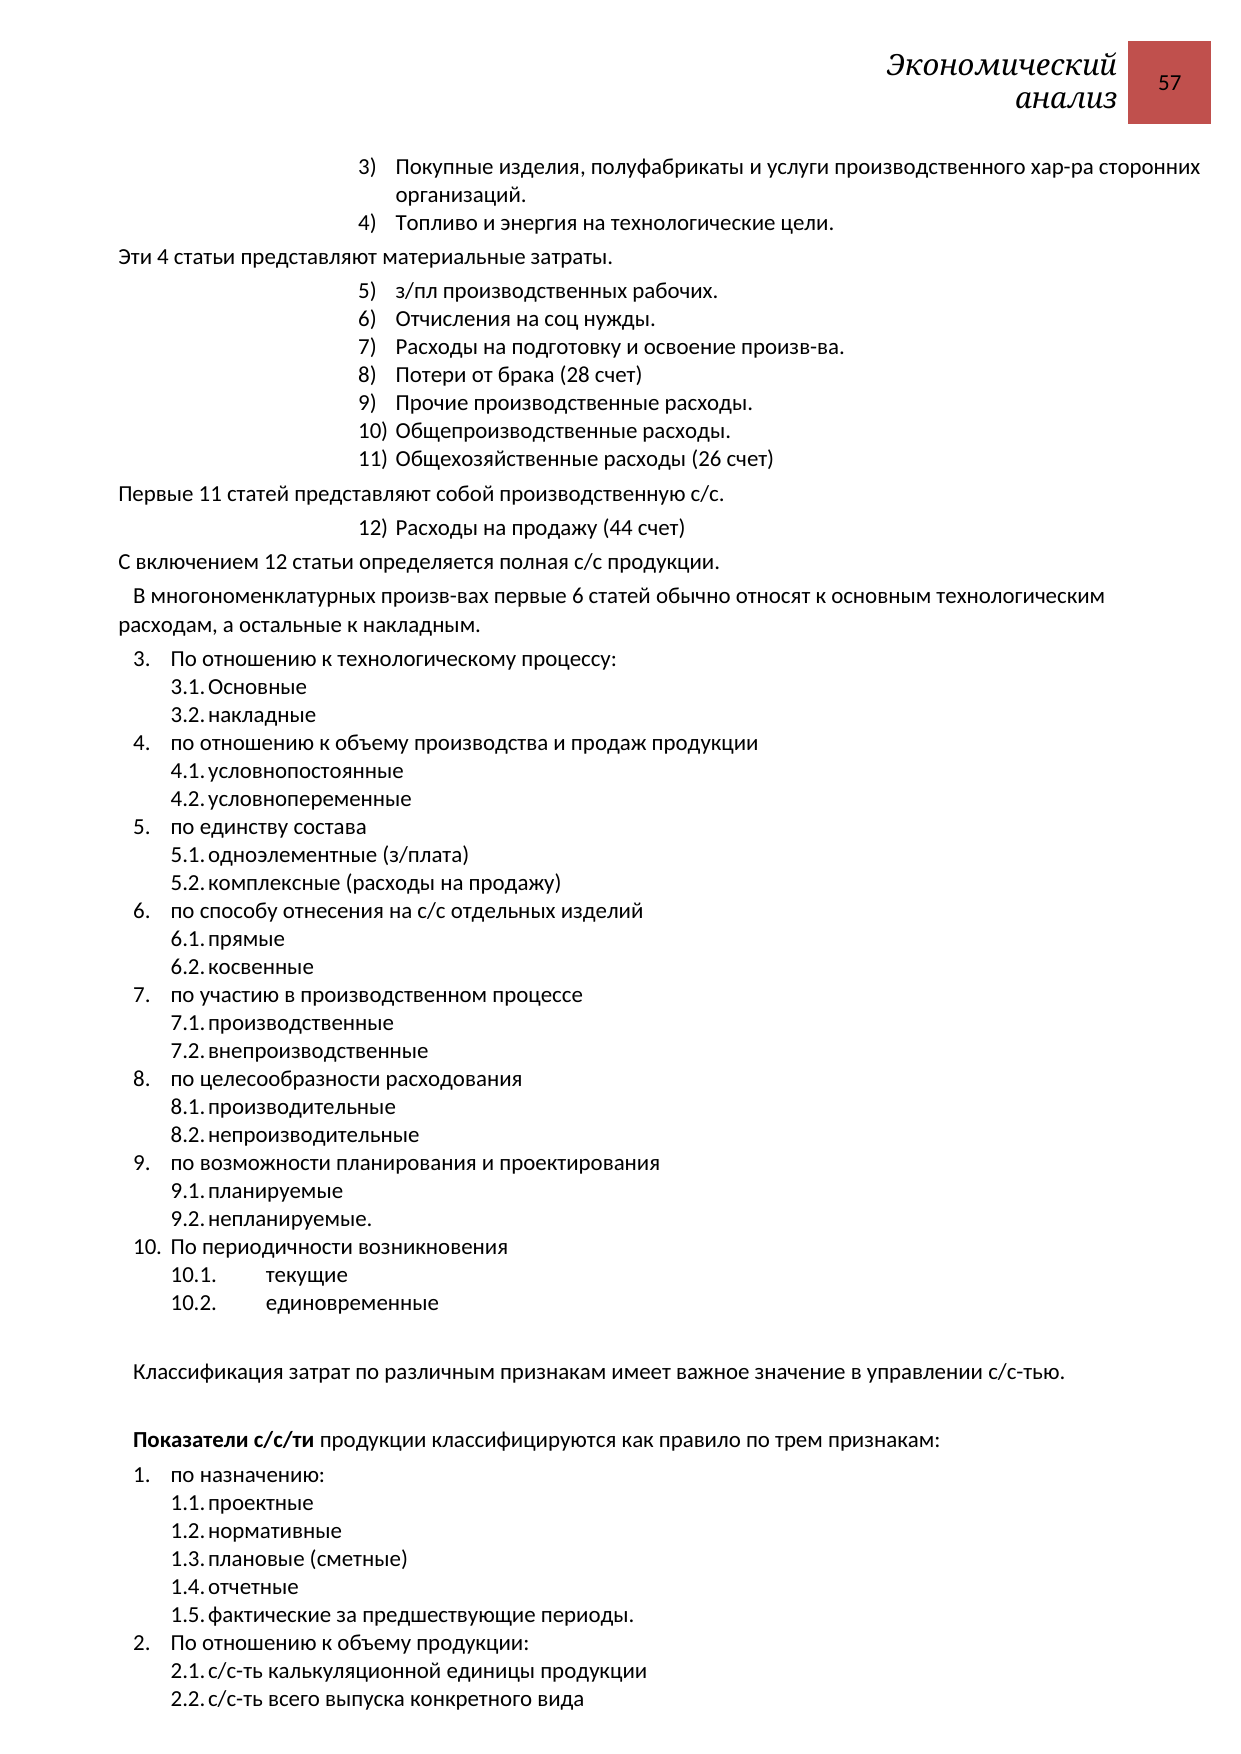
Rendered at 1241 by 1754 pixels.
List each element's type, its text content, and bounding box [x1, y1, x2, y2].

list по единству состава [133, 812, 1211, 840]
list Расходы на подготовку и освоение произв-ва. [358, 332, 1211, 361]
list з/пл производственных рабочих. [358, 276, 1211, 304]
list прямые [170, 924, 1211, 952]
list Общехозяйственные расходы (26 счет) [358, 444, 1211, 473]
list с/с-ть калькуляционной единицы продукции [170, 1656, 1211, 1684]
text Показатели с/с/ти продукции классифицируются как правило по трем признакам: [118, 1426, 1211, 1453]
list По отношению к объему продукции: [133, 1628, 1211, 1656]
list нормативные [170, 1516, 1211, 1544]
list единовременные [170, 1288, 1211, 1316]
list проектные [170, 1488, 1211, 1516]
list Покупные изделия, полуфабрикаты и услуги производственного хар-ра сторонних организаций. [358, 152, 1211, 208]
list по способу отнесения на с/с отдельных изделий [133, 896, 1211, 924]
list непланируемые. [170, 1204, 1211, 1232]
list с/с-ть всего выпуска конкретного вида [170, 1684, 1211, 1712]
list по назначению: [133, 1460, 1211, 1488]
list Отчисления на соц нужды. [358, 304, 1211, 332]
list По отношению к технологическому процессу: [133, 644, 1211, 672]
list производственные [170, 1008, 1211, 1036]
list фактические за предшествующие периоды. [170, 1600, 1211, 1628]
list условнопеременные [170, 784, 1211, 812]
list накладные [170, 700, 1211, 728]
list по возможности планирования и проектирования [133, 1148, 1211, 1176]
list производительные [170, 1092, 1211, 1120]
list Расходы на продажу (44 счет) [358, 513, 1211, 541]
text Эти 4 статьи представляют материальные затраты. [118, 242, 1211, 270]
list комплексные (расходы на продажу) [170, 868, 1211, 896]
list непроизводительные [170, 1120, 1211, 1148]
list Потери от брака (28 счет) [358, 361, 1211, 388]
list по участию в производственном процессе [133, 980, 1211, 1008]
list косвенные [170, 952, 1211, 980]
list текущие [170, 1260, 1211, 1288]
list Основные [170, 672, 1211, 700]
list Прочие производственные расходы. [358, 388, 1211, 417]
list Топливо и энергия на технологические цели. [358, 208, 1211, 236]
list внепроизводственные [170, 1036, 1211, 1064]
list по отношению к объему производства и продаж продукции [133, 728, 1211, 756]
list по целесообразности расходования [133, 1064, 1211, 1092]
list плановые (сметные) [170, 1544, 1211, 1572]
text В многономенклатурных произв-вах первые 6 статей обычно относят к основным технологическим расходам, а остальные к накладным. [118, 582, 1211, 638]
list планируемые [170, 1176, 1211, 1204]
list отчетные [170, 1572, 1211, 1600]
list одноэлементные (з/плата) [170, 840, 1211, 868]
list По периодичности возникновения [133, 1232, 1211, 1260]
text С включением 12 статьи определяется полная с/с продукции. [118, 547, 1211, 575]
list Общепроизводственные расходы. [358, 417, 1211, 444]
text Классификация затрат по различным признакам имеет важное значение в управлении с/с-тью. [118, 1357, 1211, 1385]
text Первые 11 статей представляют собой производственную с/с. [118, 479, 1211, 507]
list условнопостоянные [170, 756, 1211, 784]
